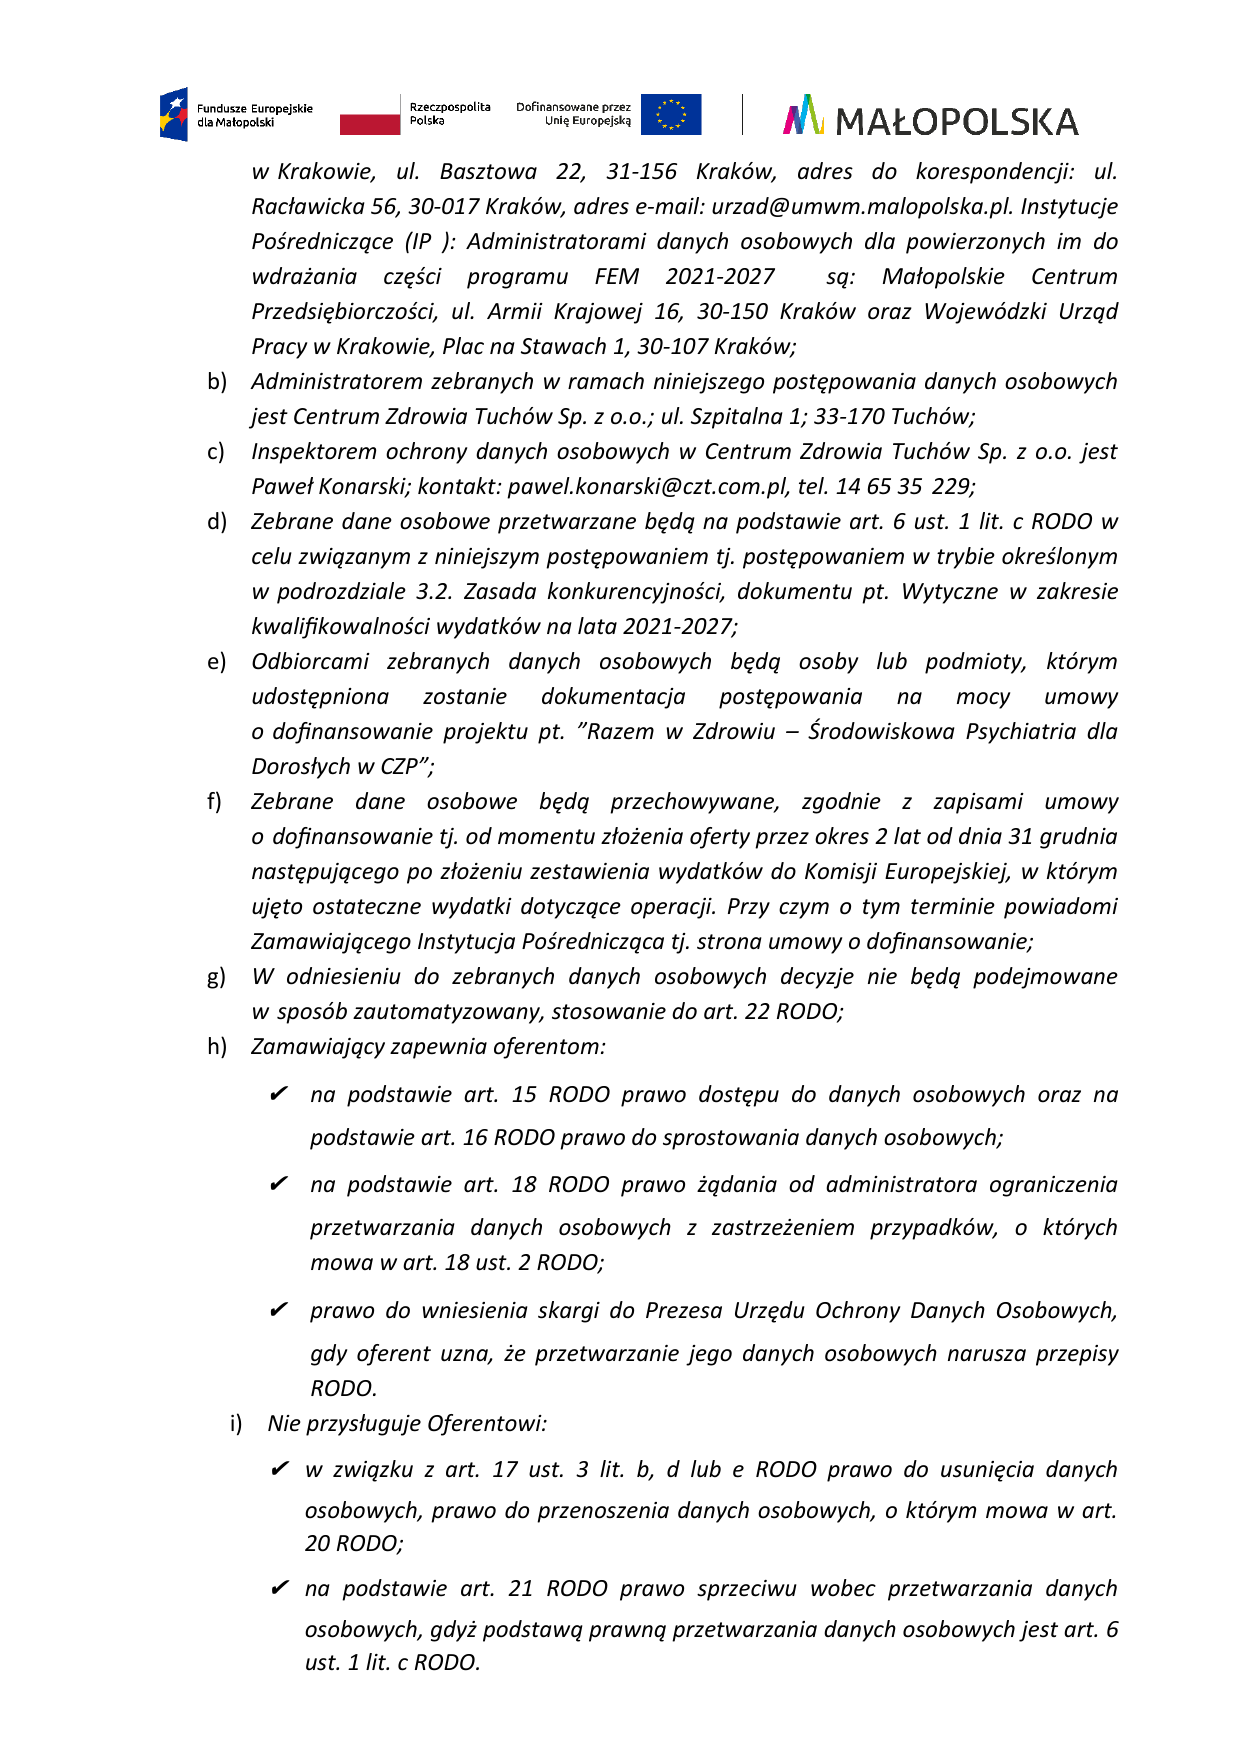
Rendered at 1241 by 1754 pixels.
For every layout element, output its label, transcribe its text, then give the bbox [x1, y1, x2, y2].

list na podstawie art. 15 RODO prawo dostępu do danych osobowych oraz na podstawie art. 16 RODO prawo do sprostowania danych osobowych; [266, 1065, 1122, 1151]
list na podstawie art. 18 RODO prawo żądania od administratora ograniczenia przetwarzania danych osobowych z zastrzeżeniem przypadków, o których mowa w art. 18 ust. 2 RODO; [266, 1156, 1122, 1277]
list Administratorem zebranych w ramach niniejszego postępowania danych osobowych jest Centrum Zdrowia Tuchów Sp. z o.o.; ul. Szpitalna 1; 33-170 Tuchów; [207, 365, 1122, 431]
list Nie przysługuje Oferentowi: [229, 1407, 1122, 1438]
list prawo do wniesienia skargi do Prezesa Urzędu Ochrony Danych Osobowych, gdy oferent uzna, że przetwarzanie jego danych osobowych narusza przepisy RODO. [266, 1281, 1122, 1403]
list w związku z art. 17 ust. 3 lit. b, d lub e RODO prawo do usunięcia danych osobowych, prawo do przenoszenia danych osobowych, o którym mowa w art. 20 RODO; [267, 1440, 1122, 1557]
picture [147, 73, 1093, 155]
list Zebrane dane osobowe przetwarzane będą na podstawie art. 6 ust. 1 lit. c RODO w celu związanym z niniejszym postępowaniem tj. postępowaniem w trybie określonym w podrozdziale 3.2. Zasada konkurencyjności, dokumentu pt. Wytyczne w zakresie kwalifikowalności wydatków na lata 2021-2027; [207, 505, 1122, 641]
list na podstawie art. 21 RODO prawo sprzeciwu wobec przetwarzania danych osobowych, gdyż podstawą prawną przetwarzania danych osobowych jest art. 6 ust. 1 lit. c RODO. [267, 1559, 1122, 1677]
list W odniesieniu do zebranych danych osobowych decyzje nie będą podejmowane w sposób zautomatyzowany, stosowanie do art. 22 RODO; [207, 960, 1122, 1026]
list Odbiorcami zebranych danych osobowych będą osoby lub podmioty, którym udostępniona zostanie dokumentacja postępowania na mocy umowy o dofinansowanie projektu pt. ”Razem w Zdrowiu – Środowiskowa Psychiatria dla Dorosłych w CZP”; [207, 645, 1122, 781]
list Inspektorem ochrony danych osobowych w Centrum Zdrowia Tuchów Sp. z o.o. jest Paweł Konarski; kontakt: pawel.konarski@czt.com.pl, tel. 14 65 35 229; [207, 435, 1122, 501]
list Zamawiający zapewnia oferentom: [207, 1030, 1122, 1061]
list Zebrane dane osobowe będą przechowywane, zgodnie z zapisami umowy o dofinansowanie tj. od momentu złożenia oferty przez okres 2 lat od dnia 31 grudnia następującego po złożeniu zestawienia wydatków do Komisji Europejskiej, w którym ujęto ostateczne wydatki dotyczące operacji. Przy czym o tym terminie powiadomi Zamawiającego Instytucja Pośrednicząca tj. strona umowy o dofinansowanie; [207, 785, 1122, 956]
